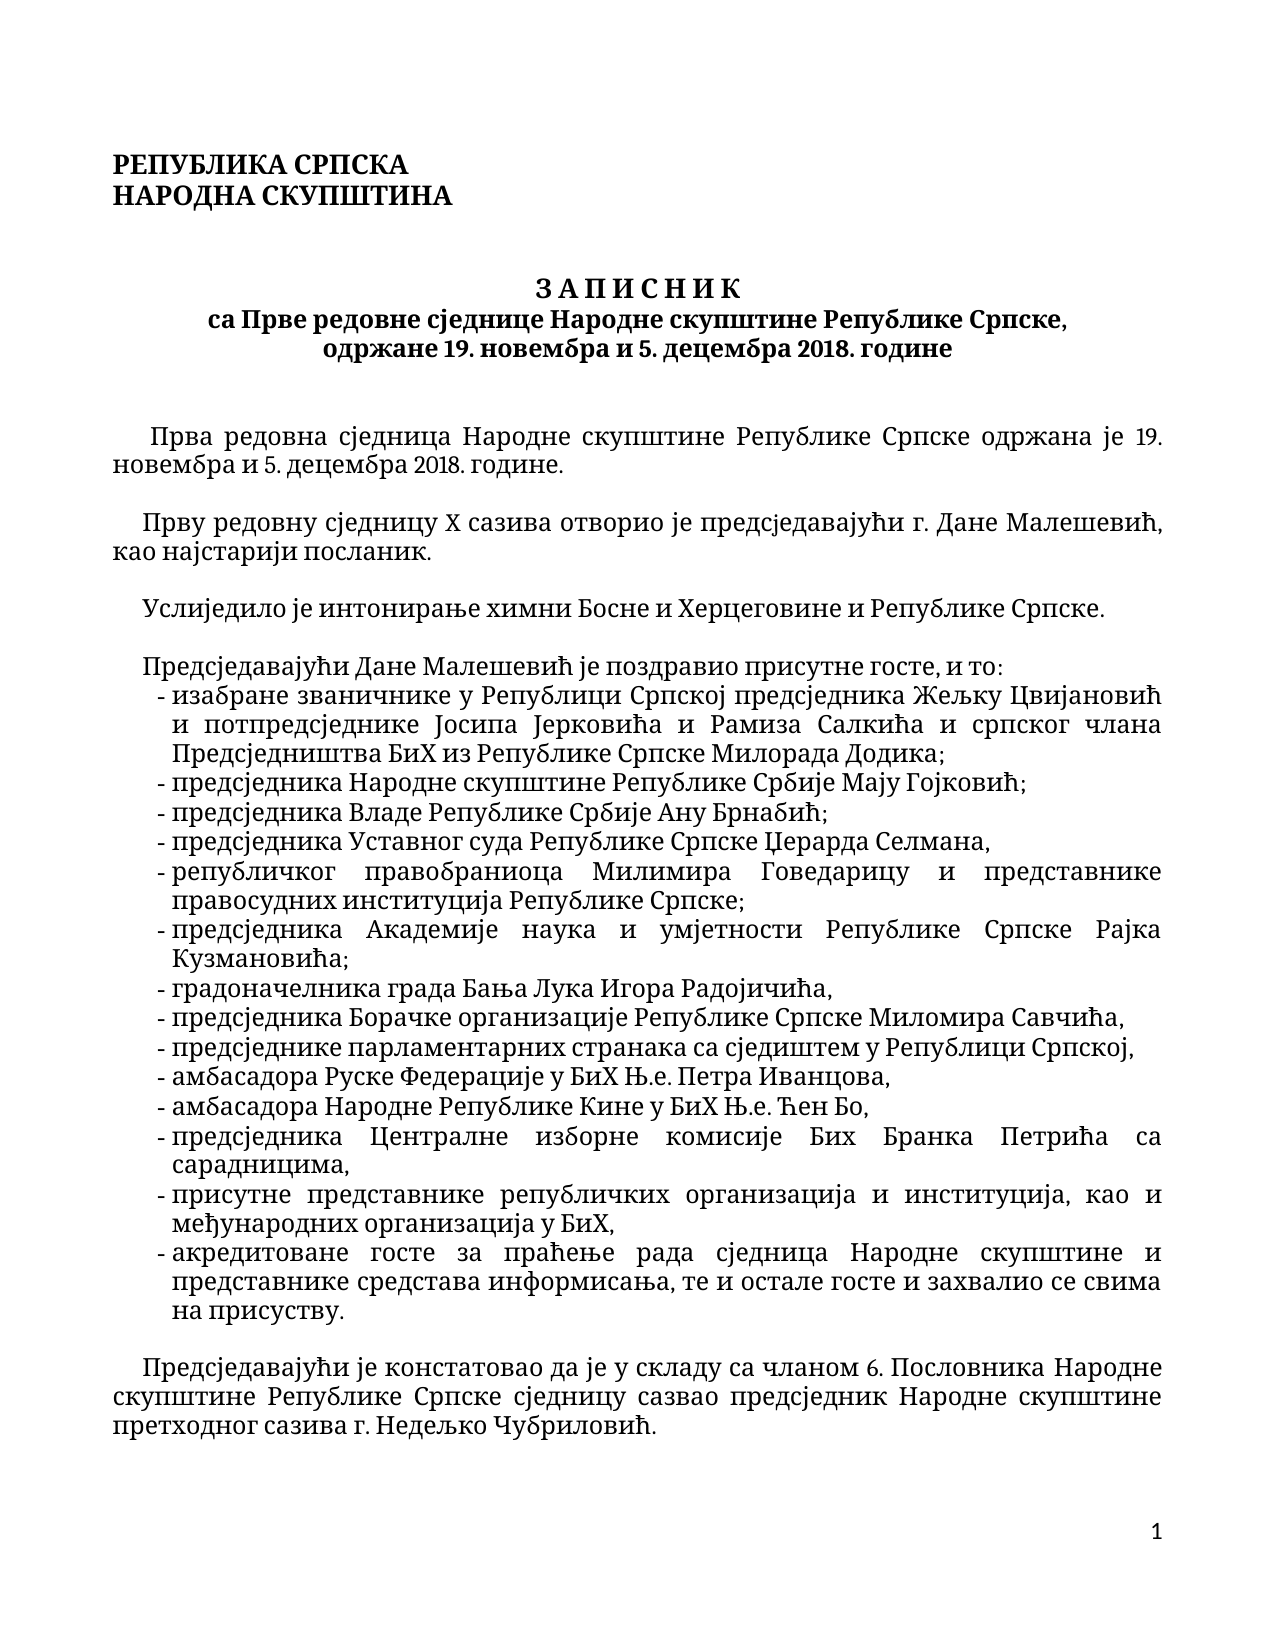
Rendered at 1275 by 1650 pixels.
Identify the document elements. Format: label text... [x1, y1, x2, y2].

list присутне представнике републичких организација и институција, као и међународних организација у БиХ, [157, 1180, 1162, 1238]
text РЕПУБЛИКА СРПСКА [112, 150, 1162, 181]
list градоначелника града Бања Лука Игора Радојичића, [157, 974, 1162, 1003]
text Услиједило је интонирање химни Босне и Херцеговине и Републике Српске. [112, 595, 1162, 624]
list републичког правобраниоца Милимира Говедарицу и представнике правосудних институција Републике Српске; [157, 857, 1162, 915]
subtitle одржане 19. новембра и 5. децембра 2018. године [112, 334, 1162, 363]
text Предсједавајући је констатовао да је у складу са чланом 6. Пословника Народне скупштине Републике Српске сједницу сазвао предсједник Народне скупштине претходног сазива г. Недељко Чубриловић. [112, 1354, 1162, 1440]
text Прву редовну сједницу X сазива отворио је предсjедавајући г. Дане Малешевић, као најстарији посланик. [112, 509, 1162, 566]
list предсједника Народне скупштине Републике Србије Мају Гојковић; [157, 768, 1162, 798]
list акредитоване госте за праћење рада сједница Народне скупштине и представнике средстава информисања, те и остале госте и захвалио се свима на присуству. [157, 1238, 1162, 1325]
subtitle З А П И С Н И К [112, 274, 1162, 306]
subtitle са Прве редовне сједнице Народне скупштине Републике Српске, [112, 306, 1162, 334]
list предсједника Владе Републике Србије Ану Брнабић; [157, 798, 1162, 827]
list амбасадора Народне Републике Кине у БиХ Њ.е. Ћен Бо, [157, 1092, 1162, 1122]
list предсједнике парламентарних странака са сједиштем у Републици Српској, [157, 1033, 1162, 1062]
list амбасадора Руске Федерације у БиХ Њ.е. Петра Иванцова, [157, 1062, 1162, 1092]
text Прва редовна сједница Народне скупштине Републике Српске одржана је 19. новембра и 5. децембра 2018. године. [112, 422, 1162, 480]
list предсједника Борачке организације Републике Српске Миломира Савчића, [157, 1003, 1162, 1033]
list предсједника Академије наука и умјетности Републике Српске Рајка Кузмановића; [157, 915, 1162, 974]
list предсједника Централне изборне комисије Бих Бранка Петрића са сарадницима, [157, 1122, 1162, 1180]
list предсједника Уставног суда Републике Српске Џерарда Селмана, [157, 827, 1162, 857]
text Предсједавајући Дане Малешевић је поздравио присутне госте, и то: [112, 652, 1162, 681]
text НАРОДНА СКУПШТИНА [112, 181, 1162, 212]
list изабране званичнике у Републици Српској предсједника Жељку Цвијановић и потпредсједнике Јосипа Јерковића и Рамиза Салкића и српског члана Предсједништва БиХ из Републике Српске Милорада Додика; [157, 681, 1162, 768]
